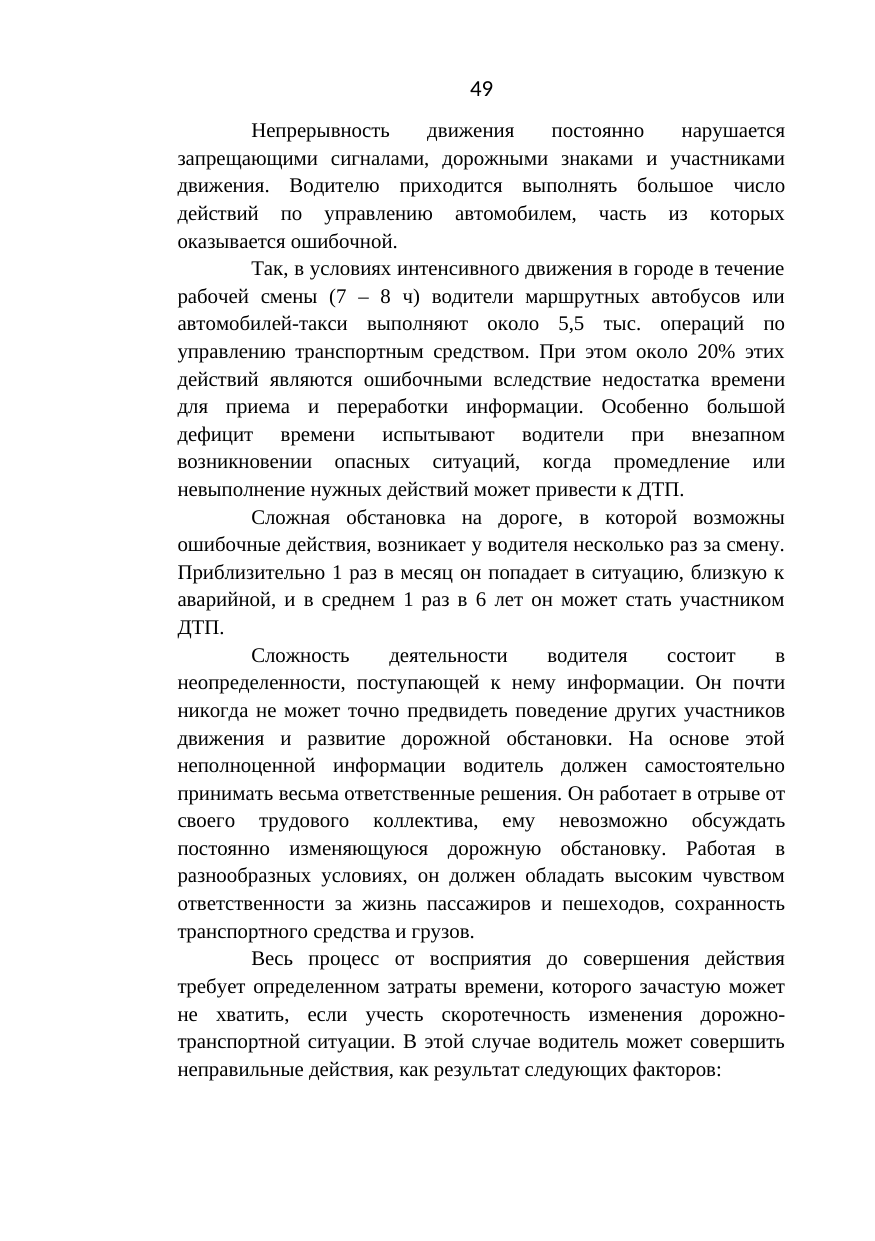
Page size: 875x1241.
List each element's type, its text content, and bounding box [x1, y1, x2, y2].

text Сложная обстановка на дороге, в которой возможны ошибочные действия, возникает у водителя несколько раз за смену. Приблизительно 1 раз в месяц он попадает в ситуацию, близкую к аварийной, и в среднем 1 раз в 6 лет он может стать участником ДТП. [177, 504, 786, 639]
text Непрерывность движения постоянно нарушается запрещающими сигналами, дорожными знаками и участниками движения. Водителю приходится выполнять большое число действий по управлению автомобилем, часть из которых оказывается ошибочной. [177, 118, 786, 253]
text Сложность деятельности водителя состоит в неопределенности, поступающей к нему информации. Он почти никогда не может точно предвидеть поведение других участников движения и развитие дорожной обстановки. На основе этой неполноценной информации водитель должен самостоятельно принимать весьма ответственные решения. Он работает в отрыве от своего трудового коллектива, ему невозможно обсуждать постоянно изменяющуюся дорожную обстановку. Работая в разнообразных условиях, он должен обладать высоким чувством ответственности за жизнь пассажиров и пешеходов, сохранность транспортного средства и грузов. [177, 643, 786, 943]
text Так, в условиях интенсивного движения в городе в течение рабочей смены (7 – 8 ч) водители маршрутных автобусов или автомобилей-такси выполняют около 5,5 тыс. операций по управлению транспортным средством. При этом около 20% этих действий являются ошибочными вследствие недостатка времени для приема и переработки информации. Особенно большой дефицит времени испытывают водители при внезапном возникновении опасных ситуаций, когда промедление или невыполнение нужных действий может привести к ДТП. [177, 256, 786, 501]
text Весь процесс от восприятия до совершения действия требует определенном затраты времени, которого зачастую может не хватить, если учесть скоротечность изменения дорожно-транспортной ситуации. В этой случае водитель может совершить неправильные действия, как результат следующих факторов: [177, 946, 786, 1081]
